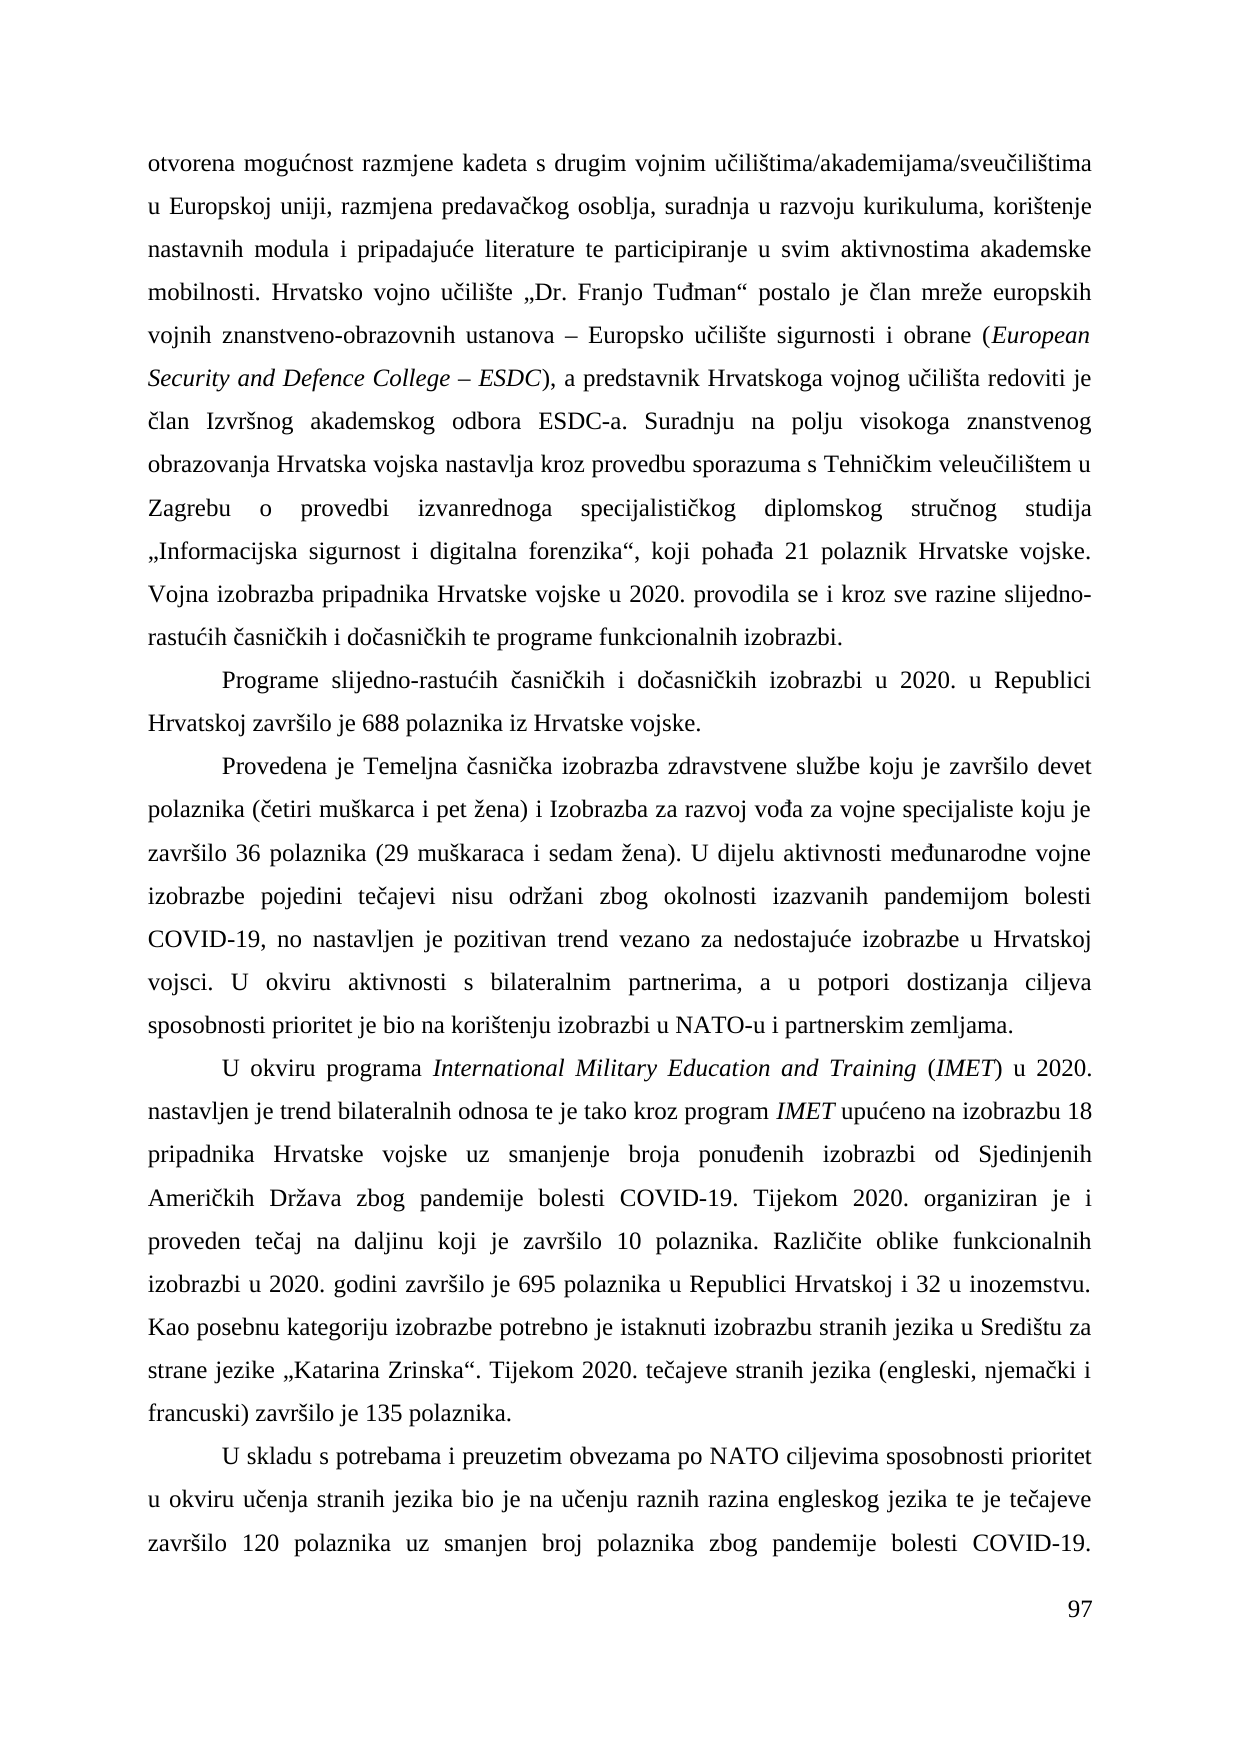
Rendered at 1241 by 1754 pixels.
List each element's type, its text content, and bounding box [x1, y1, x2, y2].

text U okviru programa International Military Education and Training (IMET) u 2020. nastavljen je trend bilateralnih odnosa te je tako kroz program IMET upućeno na izobrazbu 18 pripadnika Hrvatske vojske uz smanjenje broja ponuđenih izobrazbi od Sjedinjenih Američkih Država zbog pandemije bolesti COVID-19. Tijekom 2020. organiziran je i proveden tečaj na daljinu koji je završilo 10 polaznika. Različite oblike funkcionalnih izobrazbi u 2020. godini završilo je 695 polaznika u Republici Hrvatskoj i 32 u inozemstvu. Kao posebnu kategoriju izobrazbe potrebno je istaknuti izobrazbu stranih jezika u Središtu za strane jezike „Katarina Zrinska“. Tijekom 2020. tečajeve stranih jezika (engleski, njemački i francuski) završilo je 135 polaznika. [148, 1053, 1092, 1427]
text Programe slijedno-rastućih časničkih i dočasničkih izobrazbi u 2020. u Republici Hrvatskoj završilo je 688 polaznika iz Hrvatske vojske. [148, 665, 1092, 737]
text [148, 1441, 1092, 1556]
text Provedena je Temeljna časnička izobrazba zdravstvene službe koju je završilo devet polaznika (četiri muškarca i pet žena) i Izobrazba za razvoj vođa za vojne specijaliste koju je završilo 36 polaznika (29 muškaraca i sedam žena). U dijelu aktivnosti međunarodne vojne izobrazbe pojedini tečajevi nisu održani zbog okolnosti izazvanih pandemijom bolesti COVID-19, no nastavljen je pozitivan trend vezano za nedostajuće izobrazbe u Hrvatskoj vojsci. U okviru aktivnosti s bilateralnim partnerima, a u potpori dostizanja ciljeva sposobnosti prioritet je bio na korištenju izobrazbi u NATO-u i partnerskim zemljama. [148, 751, 1092, 1039]
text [148, 148, 1092, 651]
